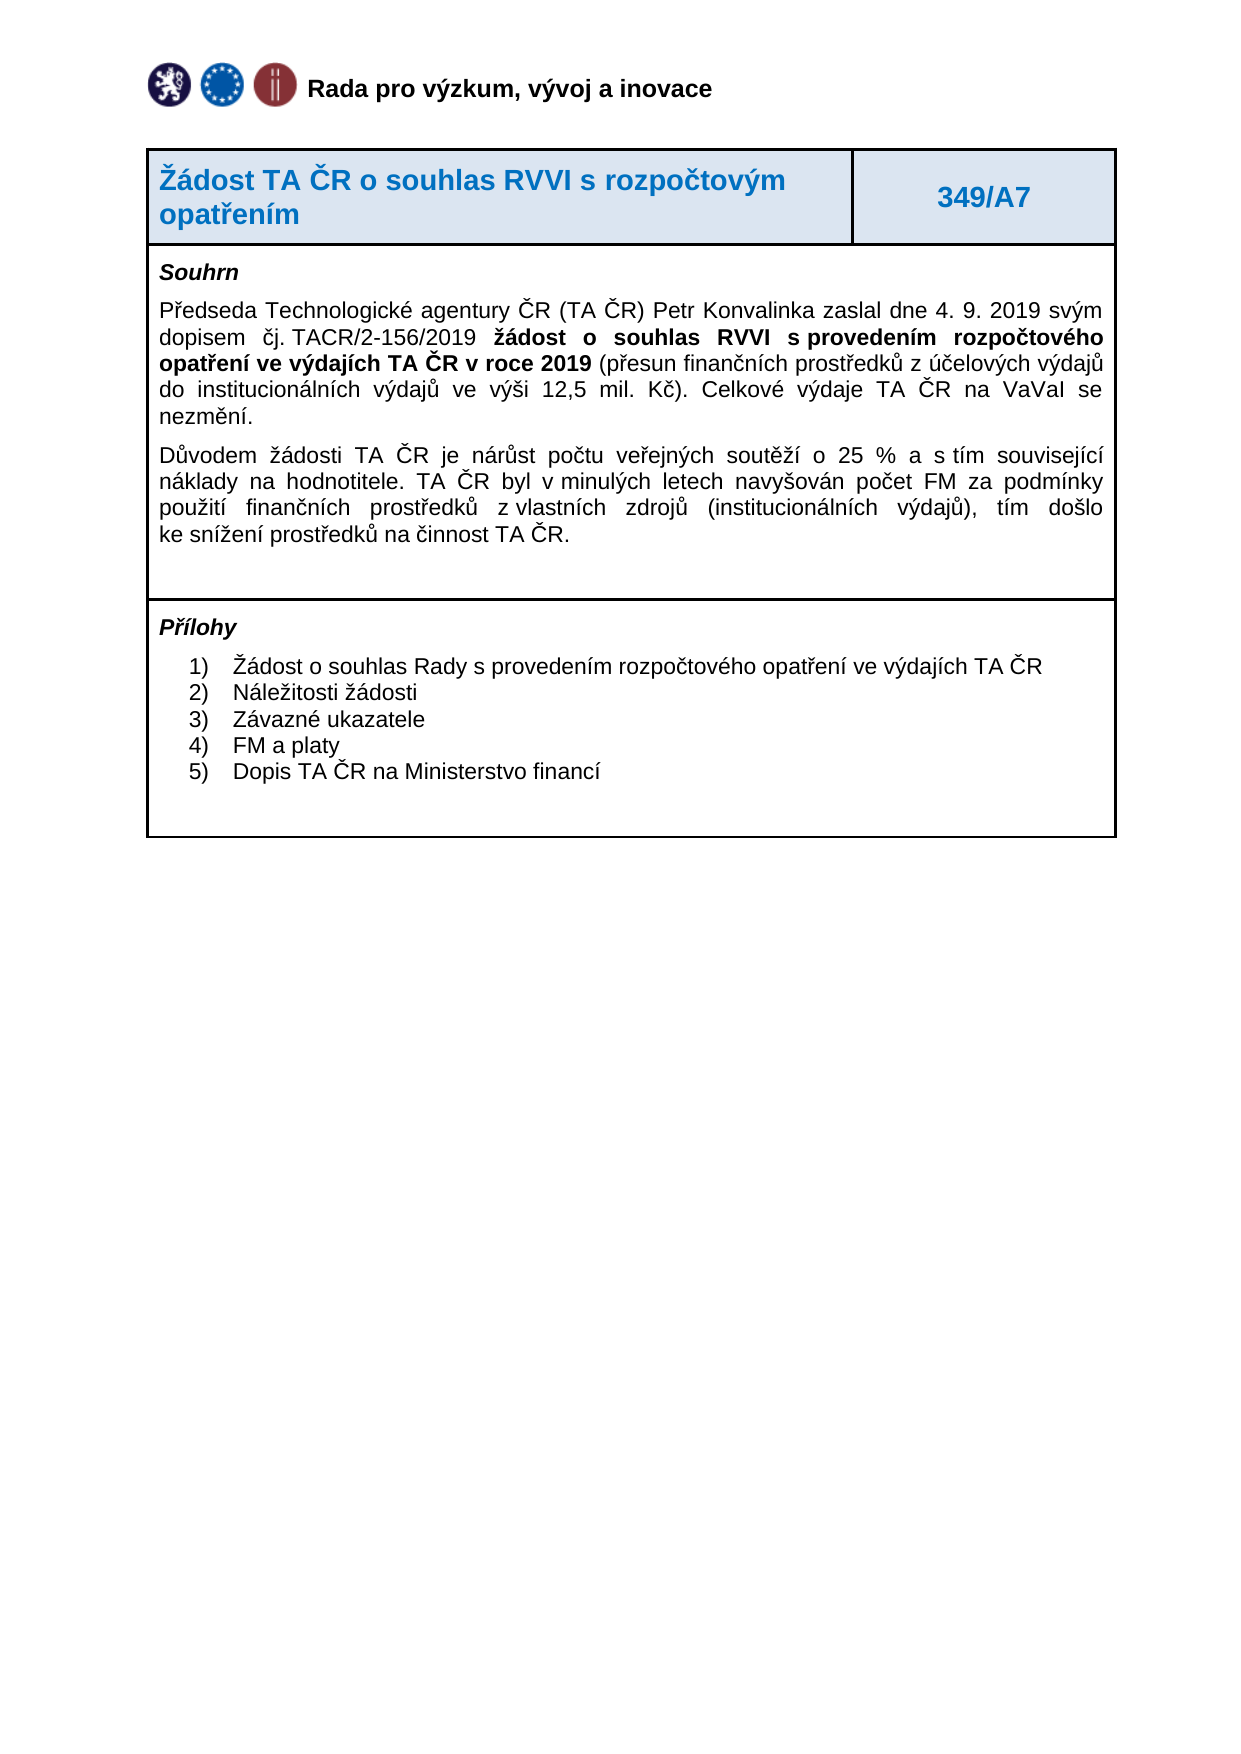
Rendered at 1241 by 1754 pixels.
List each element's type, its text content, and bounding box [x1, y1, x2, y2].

table_header Žádost TA ČR o souhlas RVVI s rozpočtovým opatřením [149, 151, 851, 243]
table_cell Souhrn Předseda Technologické agentury ČR (TA ČR) Petr Konvalinka zaslal dne 4. 9. 2019 svým dopisem čj. TACR/2-156/2019 žádost o souhlas RVVI s provedením rozpočtového opatření ve výdajích TA ČR v roce 2019 (přesun finančních prostředků z účelových výdajů do institucionálních výdajů ve výši 12,5 mil. Kč). Celkové výdaje TA ČR na VaVaI se nezmění. Důvodem žádosti TA ČR je nárůst počtu veřejných soutěží o 25 % a s tím související náklady na hodnotitele. TA ČR byl v minulých letech navyšován počet FM za podmínky použití finančních prostředků z vlastních zdrojů (institucionálních výdajů), tím došlo ke snížení prostředků na činnost TA ČR. [149, 246, 1114, 598]
picture [147, 62, 298, 108]
table_cell Přílohy Žádost o souhlas Rady s provedením rozpočtového opatření ve výdajích TA ČR Náležitosti žádosti Závazné ukazatele FM a platy Dopis TA ČR na Ministerstvo financí [149, 601, 1114, 836]
table_header 349/A7 [854, 151, 1114, 243]
